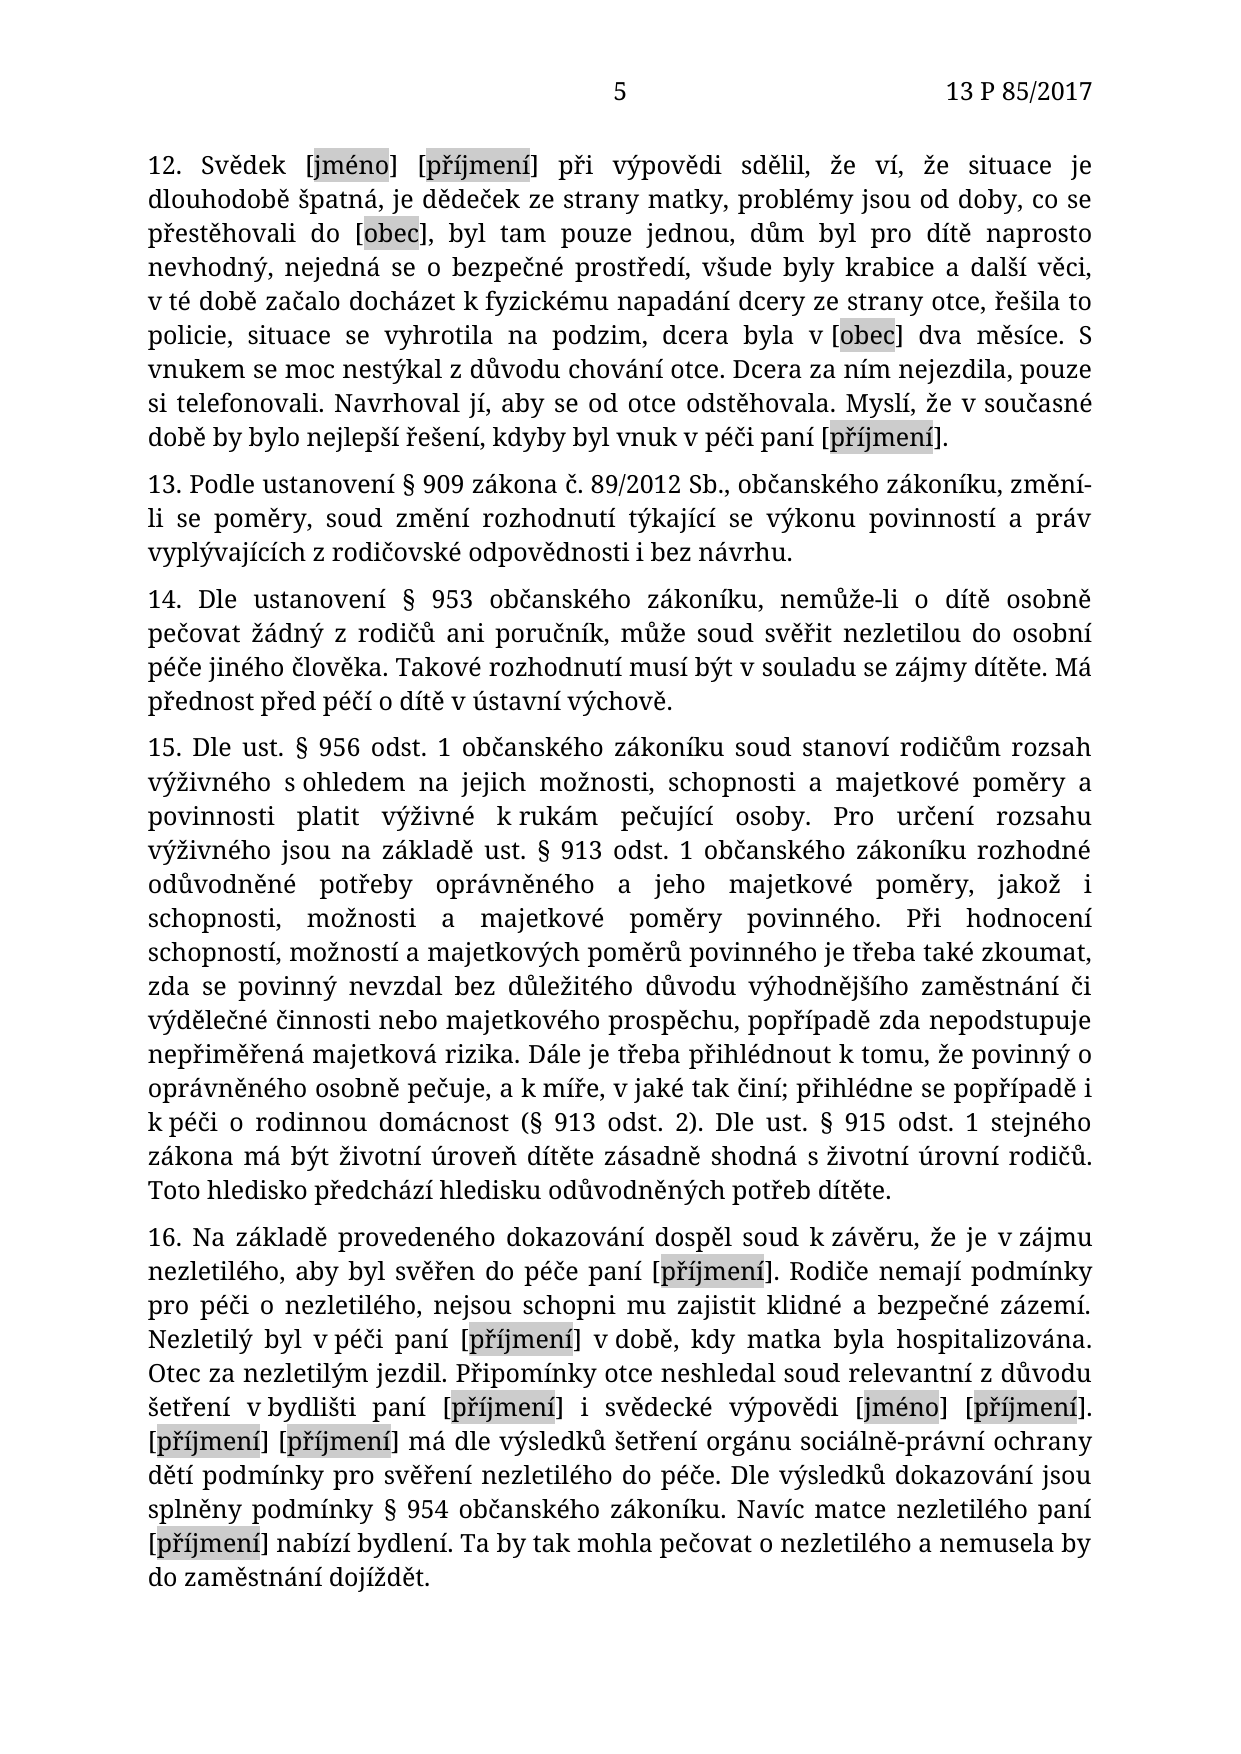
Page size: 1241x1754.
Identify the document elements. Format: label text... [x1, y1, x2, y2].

text 13. Podle ustanovení § 909 zákona č. 89/2012 Sb., občanského zákoníku, změní-li se poměry, soud změní rozhodnutí týkající se výkonu povinností a práv vyplývajících z rodičovské odpovědnosti i bez návrhu. [148, 467, 1093, 569]
text 15. Dle ust. § 956 odst. 1 občanského zákoníku soud stanoví rodičům rozsah výživného s ohledem na jejich možnosti, schopnosti a majetkové poměry a povinnosti platit výživné k rukám pečující osoby. Pro určení rozsahu výživného jsou na základě ust. § 913 odst. 1 občanského zákoníku rozhodné odůvodněné potřeby oprávněného a jeho majetkové poměry, jakož i schopnosti, možnosti a majetkové poměry povinného. Při hodnocení schopností, možností a majetkových poměrů povinného je třeba také zkoumat, zda se povinný nevzdal bez důležitého důvodu výhodnějšího zaměstnání či výdělečné činnosti nebo majetkového prospěchu, popřípadě zda nepodstupuje nepřiměřená majetková rizika. Dále je třeba přihlédnout k tomu, že povinný o oprávněného osobně pečuje, a k míře, v jaké tak činí; přihlédne se popřípadě i k péči o rodinnou domácnost (§ 913 odst. 2). Dle ust. § 915 odst. 1 stejného zákona má být životní úroveň dítěte zásadně shodná s životní úrovní rodičů. Toto hledisko předchází hledisku odůvodněných potřeb dítěte. [148, 730, 1093, 1207]
text 16. Na základě provedeného dokazování dospěl soud k závěru, že je v zájmu nezletilého, aby byl svěřen do péče paní [příjmení]. Rodiče nemají podmínky pro péči o nezletilého, nejsou schopni mu zajistit klidné a bezpečné zázemí. Nezletilý byl v péči paní [příjmení] v době, kdy matka byla hospitalizována. Otec za nezletilým jezdil. Připomínky otce neshledal soud relevantní z důvodu šetření v bydlišti paní [příjmení] i svědecké výpovědi [jméno] [příjmení]. [příjmení] [příjmení] má dle výsledků šetření orgánu sociálně-právní ochrany dětí podmínky pro svěření nezletilého do péče. Dle výsledků dokazování jsou splněny podmínky § 954 občanského zákoníku. Navíc matce nezletilého paní [příjmení] nabízí bydlení. Ta by tak mohla pečovat o nezletilého a nemusela by do zaměstnání dojíždět. [148, 1219, 1093, 1594]
text 14. Dle ustanovení § 953 občanského zákoníku, nemůže-li o dítě osobně pečovat žádný z rodičů ani poručník, může soud svěřit nezletilou do osobní péče jiného člověka. Takové rozhodnutí musí být v souladu se zájmy dítěte. Má přednost před péčí o dítě v ústavní výchově. [148, 581, 1093, 718]
text 12. Svědek [jméno] [příjmení] při výpovědi sdělil, že ví, že situace je dlouhodobě špatná, je dědeček ze strany matky, problémy jsou od doby, co se přestěhovali do [obec], byl tam pouze jednou, dům byl pro dítě naprosto nevhodný, nejedná se o bezpečné prostředí, všude byly krabice a další věci, v té době začalo docházet k fyzickému napadání dcery ze strany otce, řešila to policie, situace se vyhrotila na podzim, dcera byla v [obec] dva měsíce. S vnukem se moc nestýkal z důvodu chování otce. Dcera za ním nejezdila, pouze si telefonovali. Navrhoval jí, aby se od otce odstěhovala. Myslí, že v současné době by bylo nejlepší řešení, kdyby byl vnuk v péči paní [příjmení]. [148, 148, 1093, 454]
